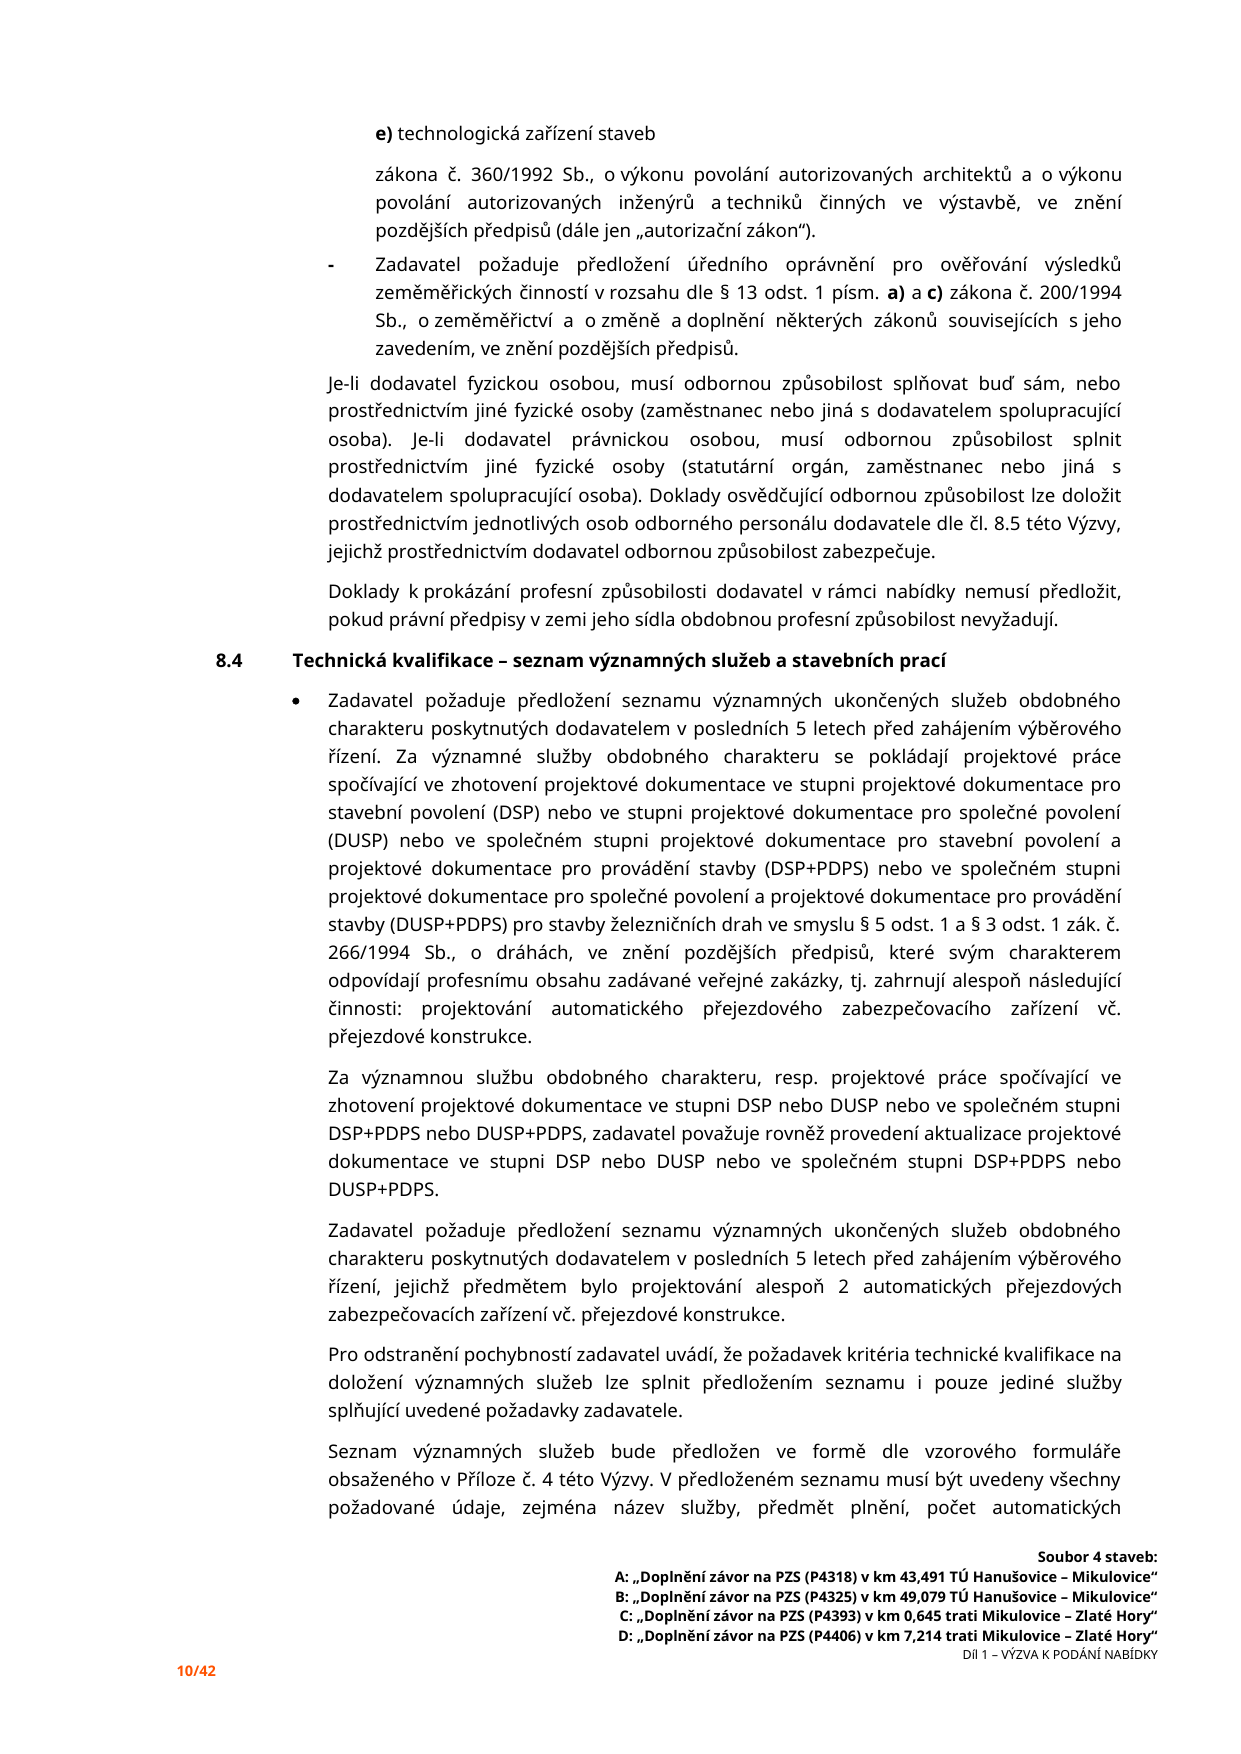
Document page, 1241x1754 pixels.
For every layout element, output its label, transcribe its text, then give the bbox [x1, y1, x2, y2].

text Technická kvalifikace – seznam významných služeb a stavebních prací [216, 647, 1122, 672]
text Za významnou službu obdobného charakteru, resp. projektové práce spočívající ve zhotovení projektové dokumentace ve stupni DSP nebo DUSP nebo ve společném stupni DSP+PDPS nebo DUSP+PDPS, zadavatel považuje rovněž provedení aktualizace projektové dokumentace ve stupni DSP nebo DUSP nebo ve společném stupni DSP+PDPS nebo DUSP+PDPS. [328, 1064, 1122, 1202]
text Zadavatel požaduje předložení seznamu významných ukončených služeb obdobného charakteru poskytnutých dodavatelem v posledních 5 letech před zahájením výběrového řízení, jejichž předmětem bylo projektování alespoň 2 automatických přejezdových zabezpečovacích zařízení vč. přejezdové konstrukce. [328, 1217, 1122, 1326]
list zákona č. 360/1992 Sb., o výkonu povolání autorizovaných architektů a o výkonu povolání autorizovaných inženýrů a techniků činných ve výstavbě, ve znění pozdějších předpisů (dále jen „autorizační zákon“). [375, 161, 1122, 243]
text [328, 1438, 1122, 1519]
list e) technologická zařízení staveb [339, 121, 1122, 146]
text Pro odstranění pochybností zadavatel uvádí, že požadavek kritéria technické kvalifikace na doložení významných služeb lze splnit předložením seznamu i pouze jediné služby splňující uvedené požadavky zadavatele. [328, 1341, 1122, 1423]
text Zadavatel požaduje předložení seznamu významných ukončených služeb obdobného charakteru poskytnutých dodavatelem v posledních 5 letech před zahájením výběrového řízení. Za významné služby obdobného charakteru se pokládají projektové práce spočívající ve zhotovení projektové dokumentace ve stupni projektové dokumentace pro stavební povolení (DSP) nebo ve stupni projektové dokumentace pro společné povolení (DUSP) nebo ve společném stupni projektové dokumentace pro stavební povolení a projektové dokumentace pro provádění stavby (DSP+PDPS) nebo ve společném stupni projektové dokumentace pro společné povolení a projektové dokumentace pro provádění stavby (DUSP+PDPS) pro stavby železničních drah ve smyslu § 5 odst. 1 a § 3 odst. 1 zák. č. 266/1994 Sb., o dráhách, ve znění pozdějších předpisů, které svým charakterem odpovídají profesnímu obsahu zadávané veřejné zakázky, tj. zahrnují alespoň následující činnosti: projektování automatického přejezdového zabezpečovacího zařízení vč. přejezdové konstrukce. [292, 687, 1122, 1049]
text Je-li dodavatel fyzickou osobou, musí odbornou způsobilost splňovat buď sám, nebo prostřednictvím jiné fyzické osoby (zaměstnanec nebo jiná s dodavatelem spolupracující osoba). Je-li dodavatel právnickou osobou, musí odbornou způsobilost splnit prostřednictvím jiné fyzické osoby (statutární orgán, zaměstnanec nebo jiná s dodavatelem spolupracující osoba). Doklady osvědčující odbornou způsobilost lze doložit prostřednictvím jednotlivých osob odborného personálu dodavatele dle čl. 8.5 této Výzvy, jejichž prostřednictvím dodavatel odbornou způsobilost zabezpečuje. [328, 370, 1122, 563]
text Doklady k prokázání profesní způsobilosti dodavatel v rámci nabídky nemusí předložit, pokud právní předpisy v zemi jeho sídla obdobnou profesní způsobilost nevyžadují. [328, 578, 1122, 632]
text Zadavatel požaduje předložení úředního oprávnění pro ověřování výsledků zeměměřických činností v rozsahu dle § 13 odst. 1 písm. a) a c) zákona č. 200/1994 Sb., o zeměměřictví a o změně a doplnění některých zákonů souvisejících s jeho zavedením, ve znění pozdějších předpisů. [328, 251, 1122, 361]
